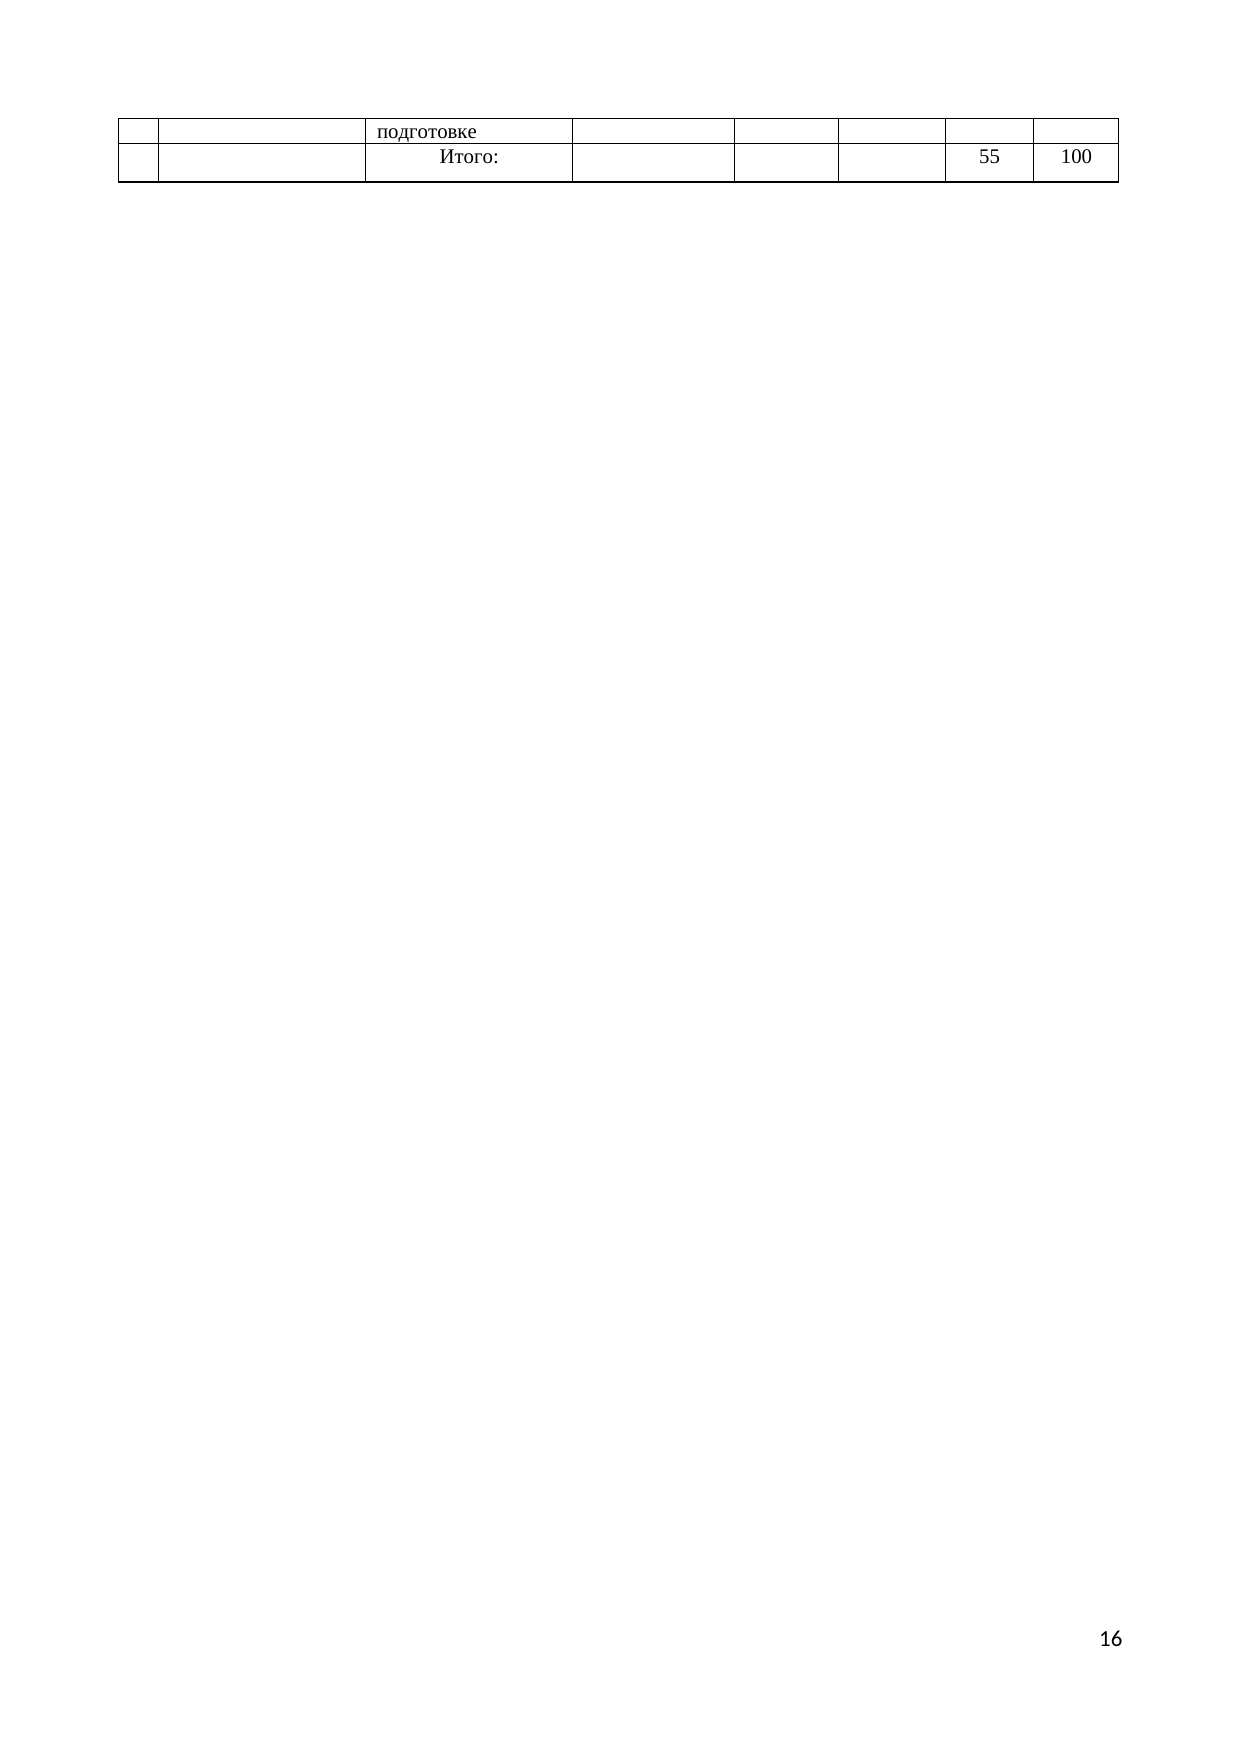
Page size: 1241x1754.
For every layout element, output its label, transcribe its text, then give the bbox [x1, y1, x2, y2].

table_cell 5 [839, 119, 945, 143]
table_cell Итого: [366, 144, 572, 181]
table_cell [159, 144, 365, 181]
table_cell [839, 144, 945, 181]
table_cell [366, 119, 572, 143]
table_cell 3-5 [735, 119, 838, 143]
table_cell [573, 119, 734, 143]
table_cell 55 [946, 144, 1033, 181]
table_cell [573, 144, 734, 181]
table_cell ОР.1 ОР.2 [159, 119, 365, 143]
table_cell [735, 144, 838, 181]
table_cell 100 [1034, 144, 1118, 181]
table_cell 25 [1034, 119, 1118, 143]
table_cell [119, 144, 158, 181]
table_cell 15 [946, 119, 1033, 143]
table_cell 6 [119, 119, 158, 143]
